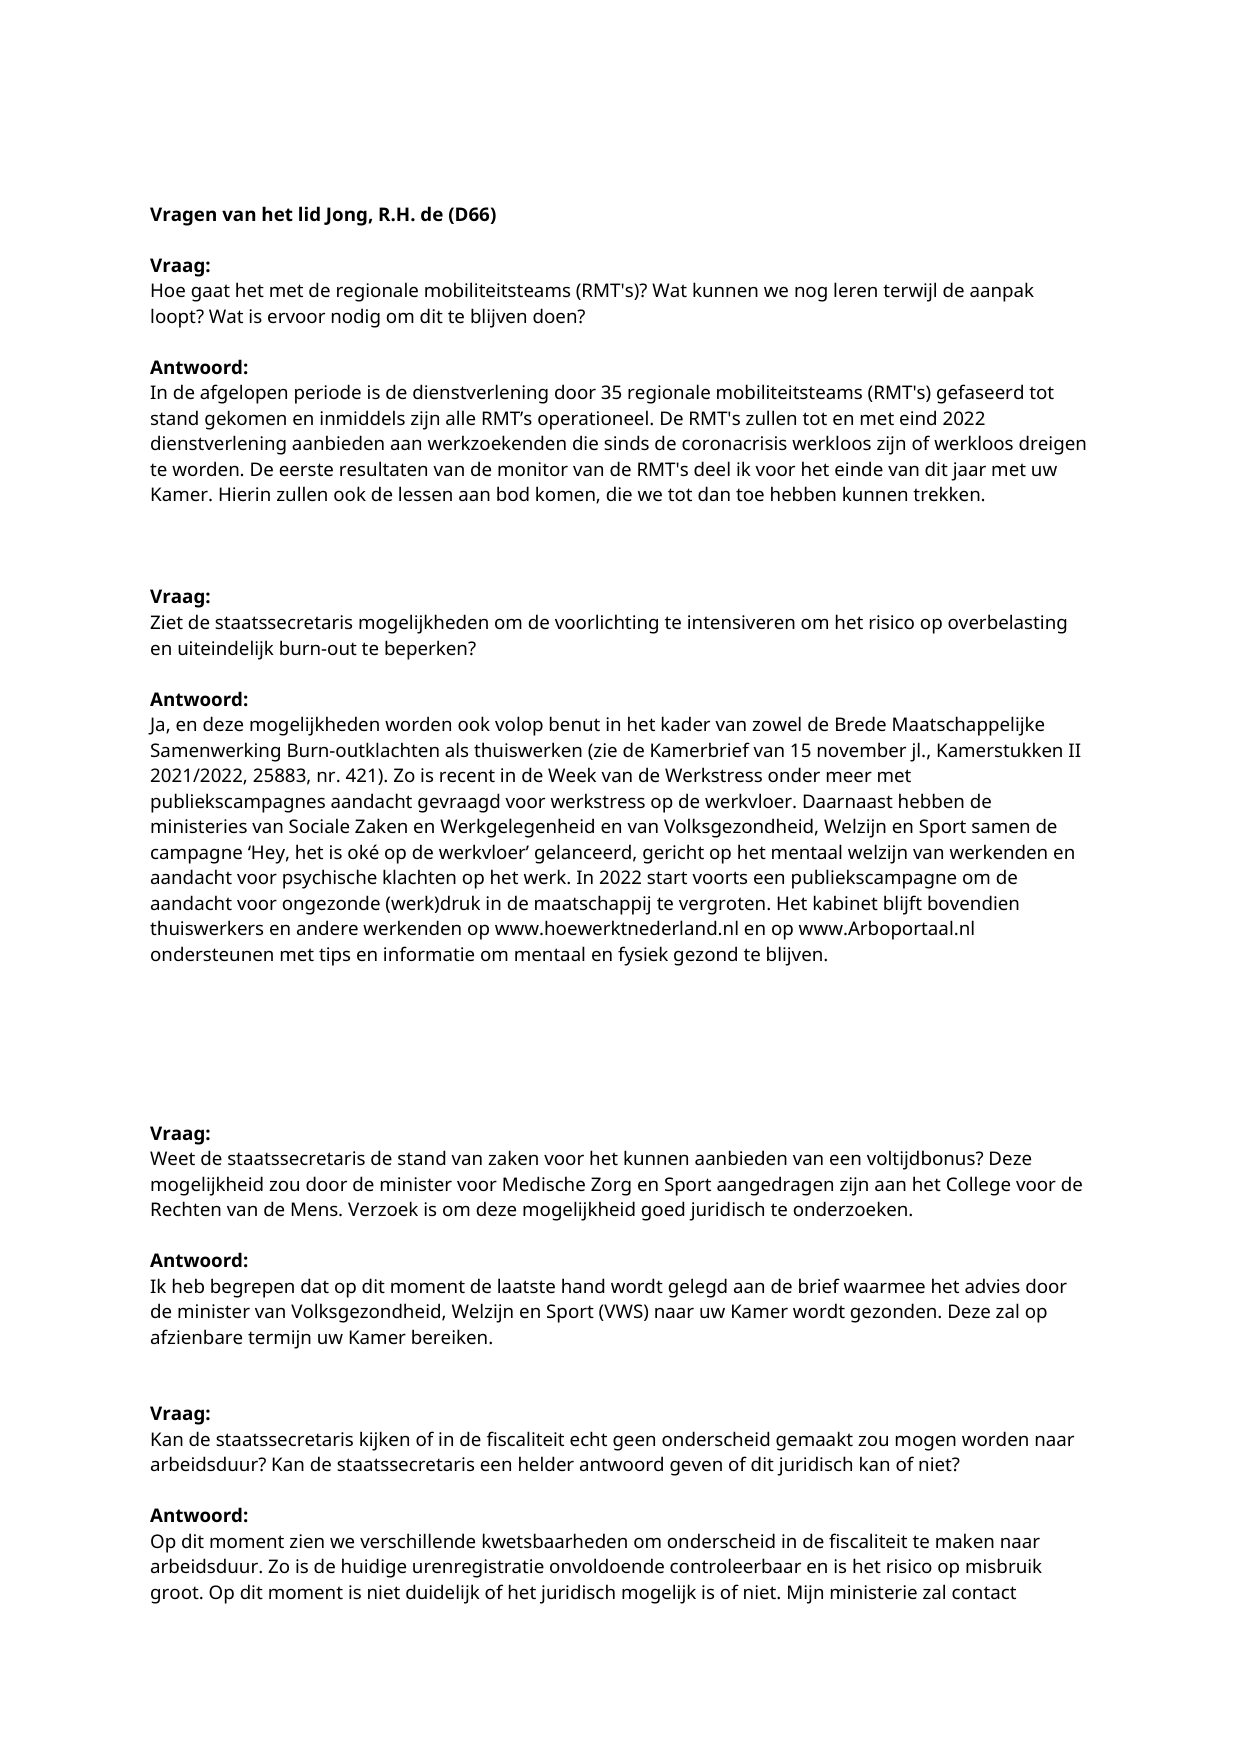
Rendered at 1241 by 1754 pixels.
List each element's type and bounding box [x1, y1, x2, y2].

text [150, 150, 1090, 1605]
